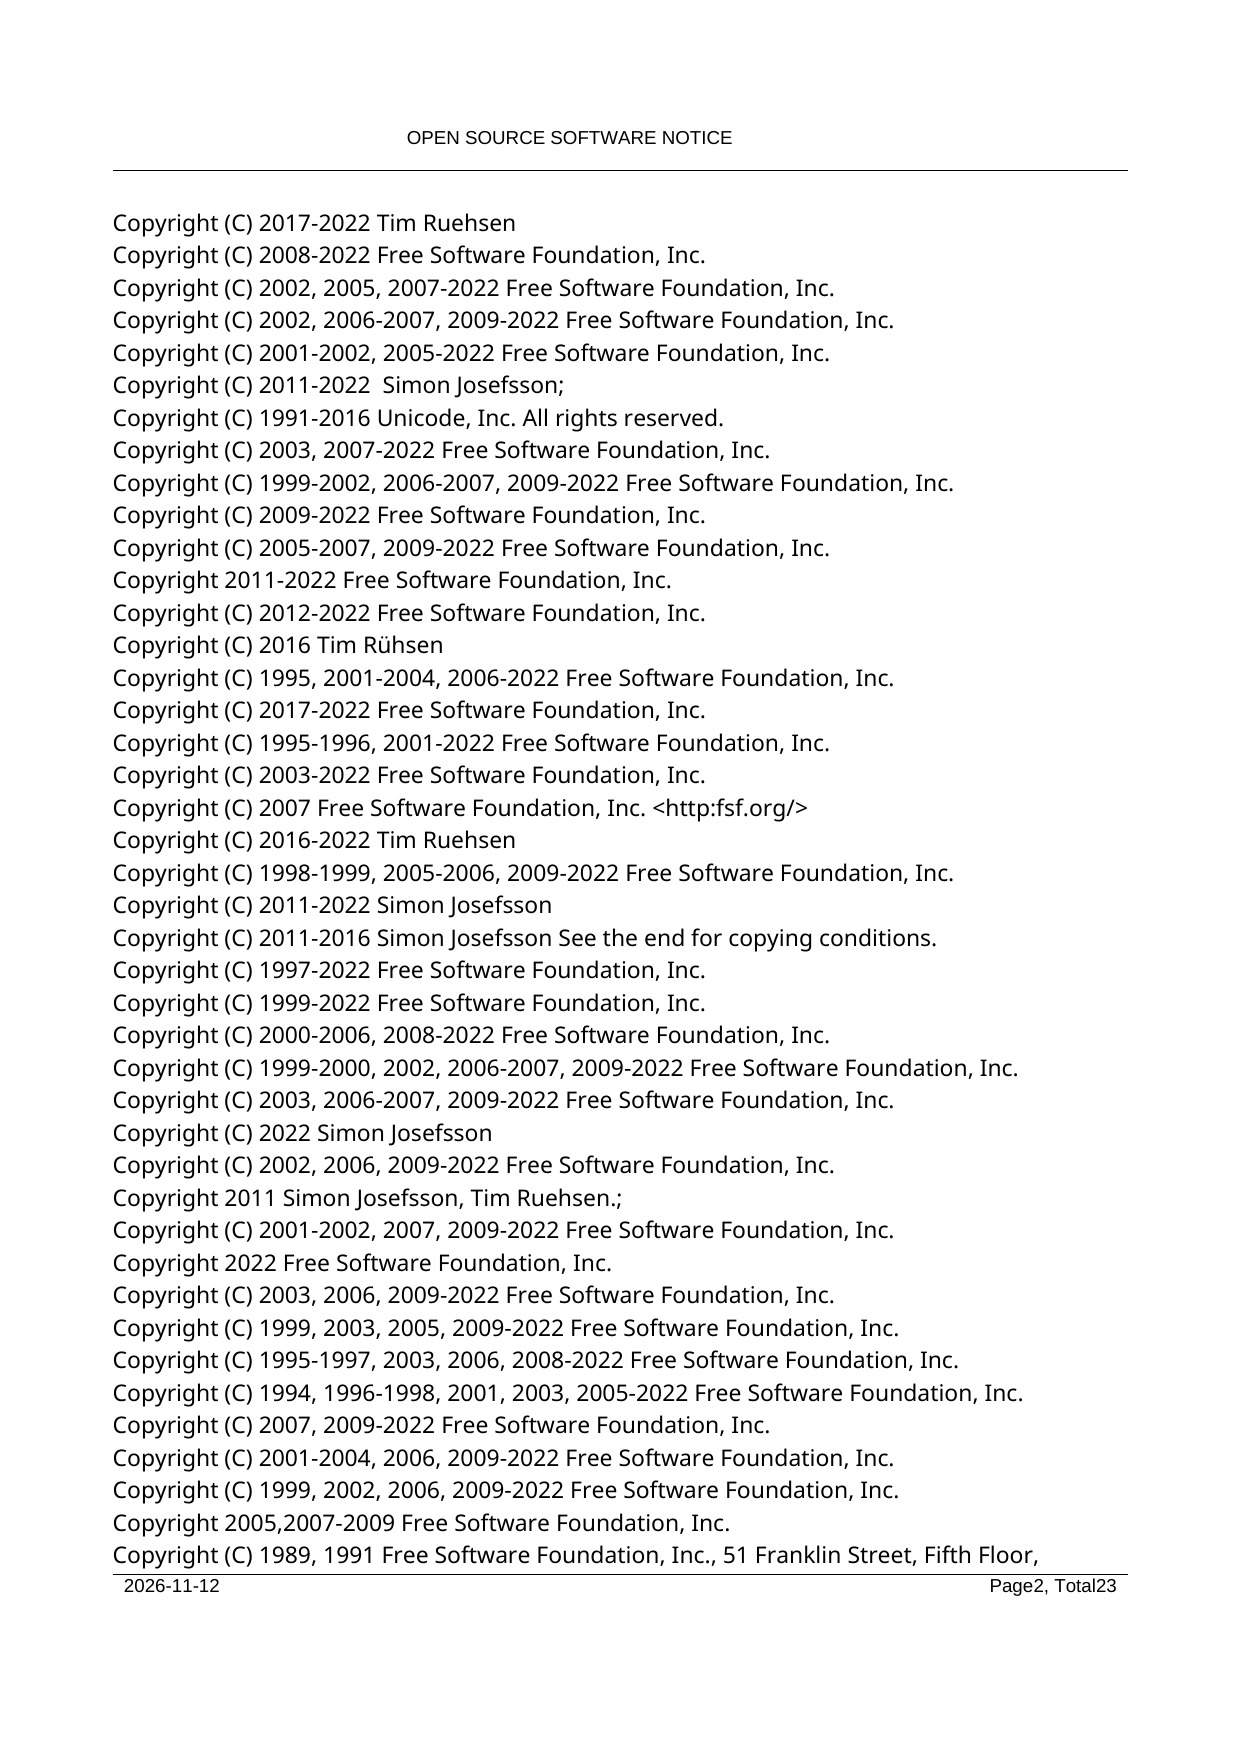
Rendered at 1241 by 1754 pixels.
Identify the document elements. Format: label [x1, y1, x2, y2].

text [112, 206, 1128, 1571]
